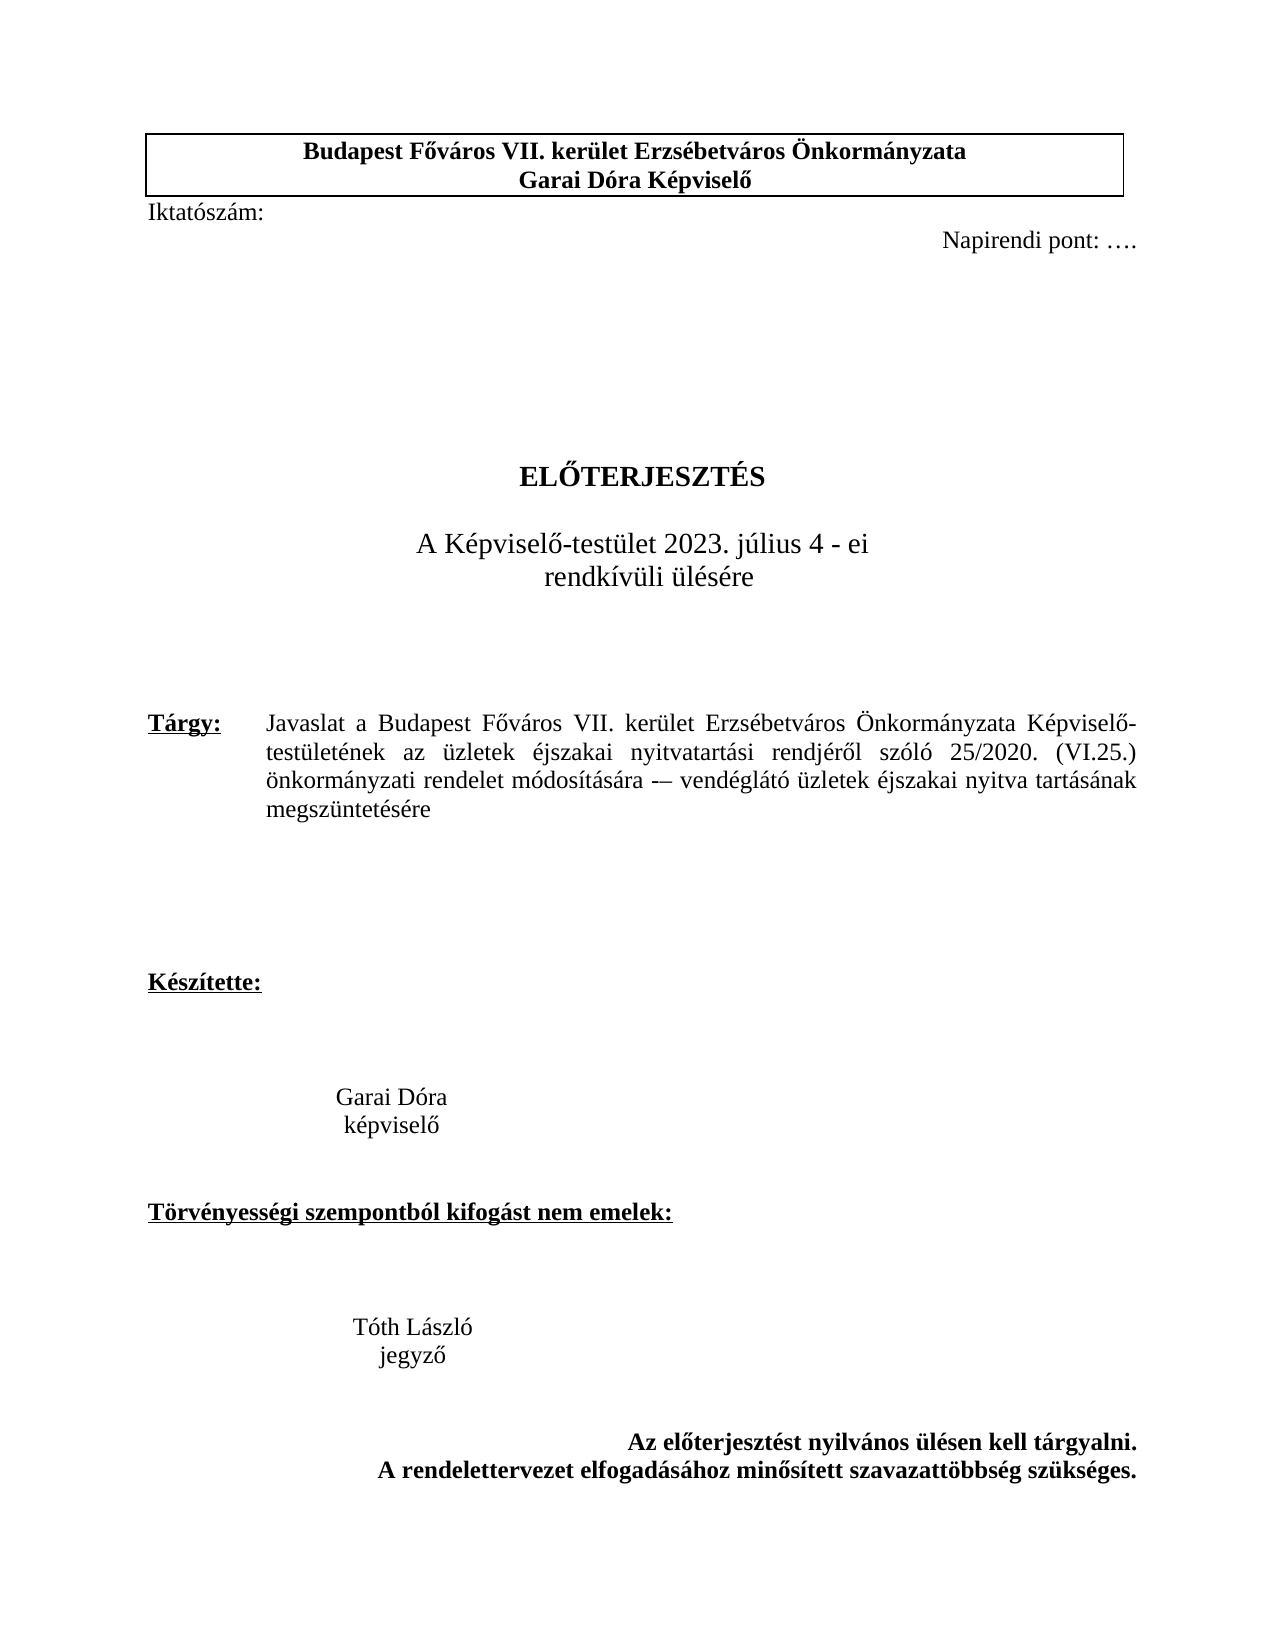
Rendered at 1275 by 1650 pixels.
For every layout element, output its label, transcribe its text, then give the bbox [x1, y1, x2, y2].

text Tárgy: [148, 708, 1137, 823]
text ELŐTERJESZTÉS [148, 459, 1137, 492]
text Iktatószám: [148, 197, 1137, 225]
text Napirendi pont: …. [148, 225, 1137, 254]
text Az előterjesztést . [148, 1427, 1137, 1455]
text ülésére [148, 559, 1137, 593]
text Törvényességi szempontból kifogást nem emelek: [148, 1197, 1137, 1225]
text A Képviselő-testület . - [148, 526, 1137, 559]
text Készítette: [148, 967, 1137, 995]
table_header Budapest Főváros VII. kerület Erzsébetváros Önkormányzata [147, 135, 1123, 195]
text Tóth László [237, 1312, 588, 1340]
text jegyző [237, 1340, 588, 1369]
text A rendelettervezet elfogadásához minősített szavazattöbbség szükséges. [148, 1455, 1137, 1484]
